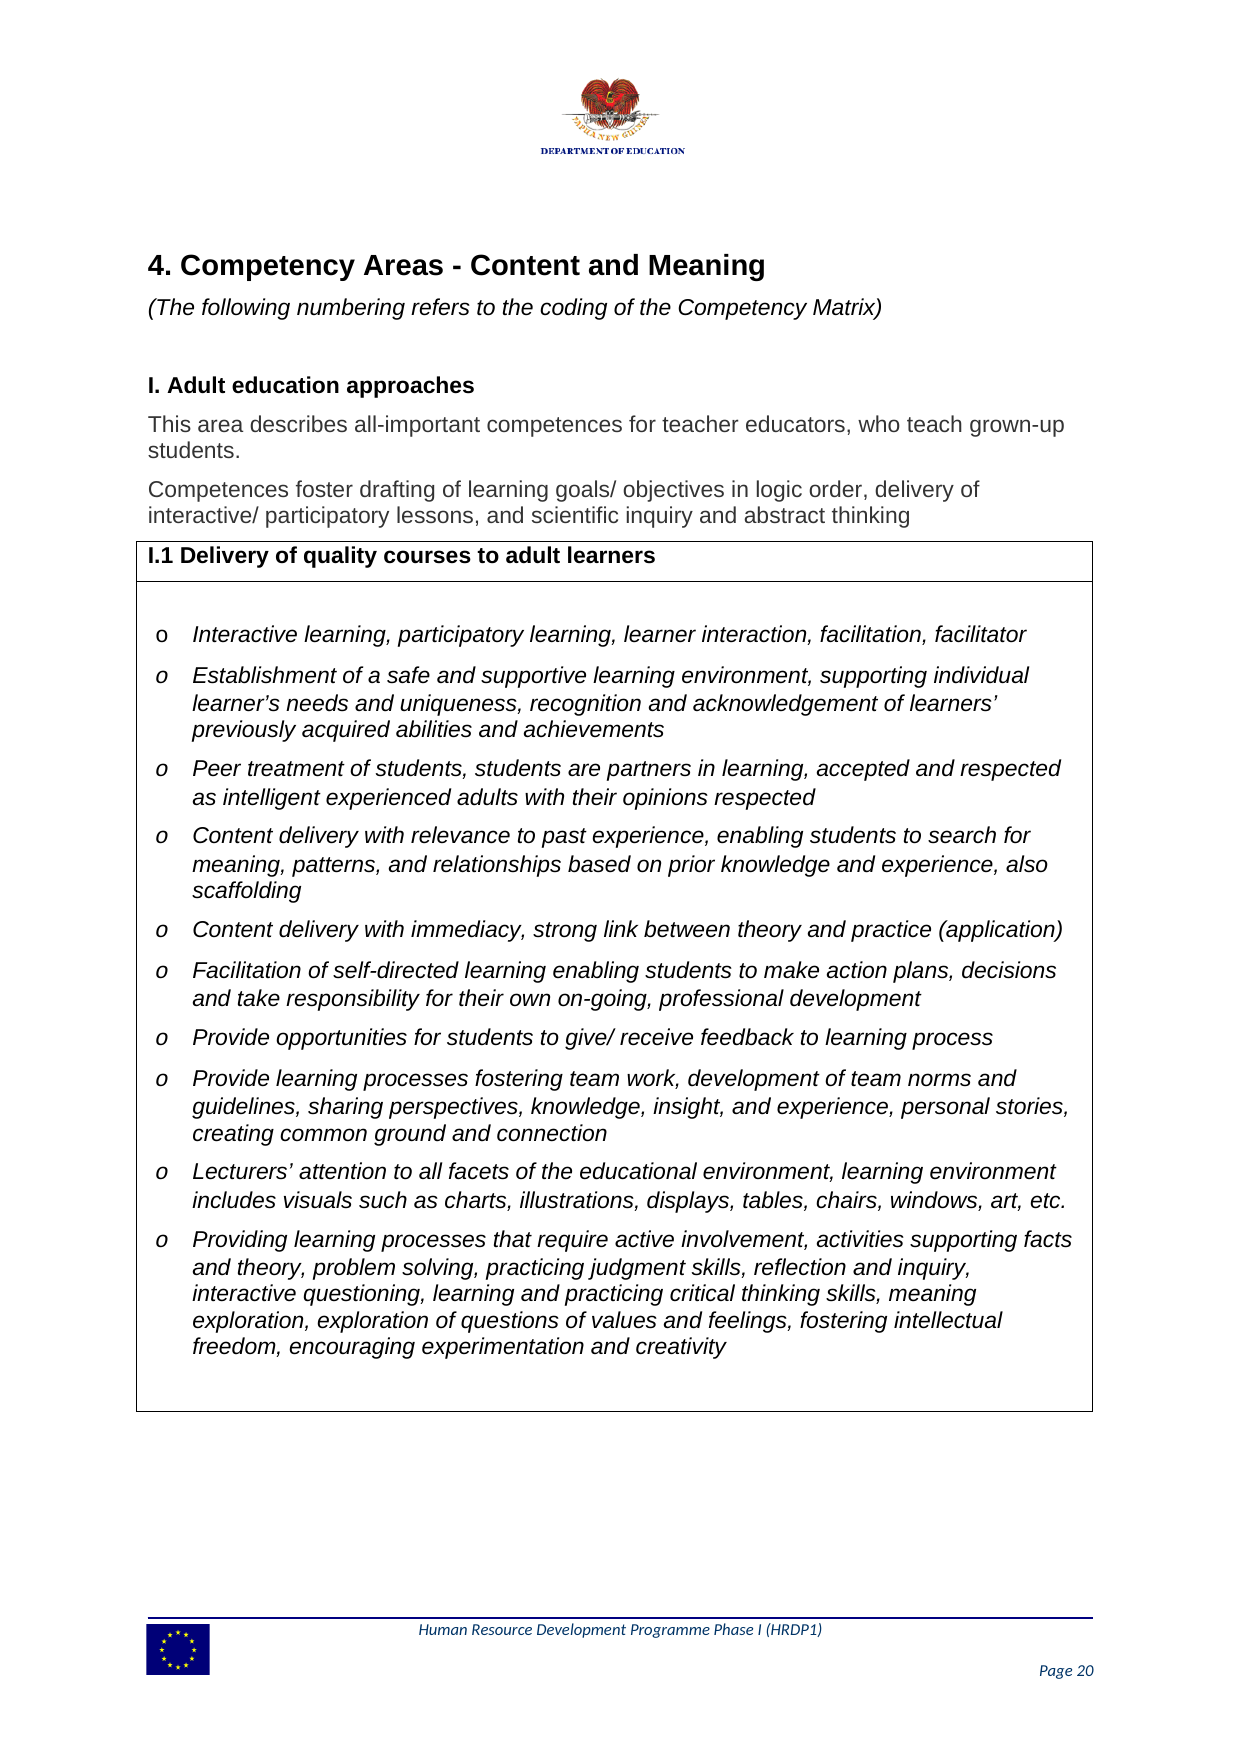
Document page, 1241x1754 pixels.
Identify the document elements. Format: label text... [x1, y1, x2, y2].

table_cell Interactive learning, participatory learning, learner interaction, facilitation, facilitator Establishment of a safe and supportive learning environment, supporting individual learner’s needs and uniqueness, recognition and acknowledgement of learners’ previously acquired abilities and achievements Peer treatment of students, students are partners in learning, accepted and respected as intelligent experienced adults with their opinions respected Content delivery with relevance to past experience, enabling students to search for meaning, patterns, and relationships based on prior knowledge and experience, also scaffolding Content delivery with immediacy, strong link between theory and practice (application) Facilitation of self-directed learning enabling students to make action plans, decisions and take responsibility for their own on-going, professional development Provide opportunities for students to give/ receive feedback to learning process Provide learning processes fostering team work, development of team norms and guidelines, sharing perspectives, knowledge, insight, and experience, personal stories, creating common ground and connection Lecturers’ attention to all facets of the educational environment, learning environment includes visuals such as charts, illustrations, displays, tables, chairs, windows, art, etc. Providing learning processes that require active involvement, activities supporting facts and theory, problem solving, practicing judgment skills, reflection and inquiry, interactive questioning, learning and practicing critical thinking skills, meaning exploration, exploration of questions of values and feelings, fostering intellectual freedom, encouraging experimentation and creativity [137, 582, 1092, 1411]
text (The following numbering refers to the coding of the Competency Matrix) [148, 294, 1093, 320]
table_header I.1 Delivery of quality courses to adult learners [137, 542, 1092, 581]
text This area describes all-important competences for teacher educators, who teach grown-up students. [148, 411, 1093, 463]
picture [533, 75, 687, 155]
text 4. Competency Areas - Content and Meaning [148, 248, 1093, 282]
text I. Adult education approaches [148, 372, 1093, 398]
text Competences foster drafting of learning goals/ objectives in logic order, delivery of interactive/ participatory lessons, and scientific inquiry and abstract thinking [148, 476, 1093, 528]
